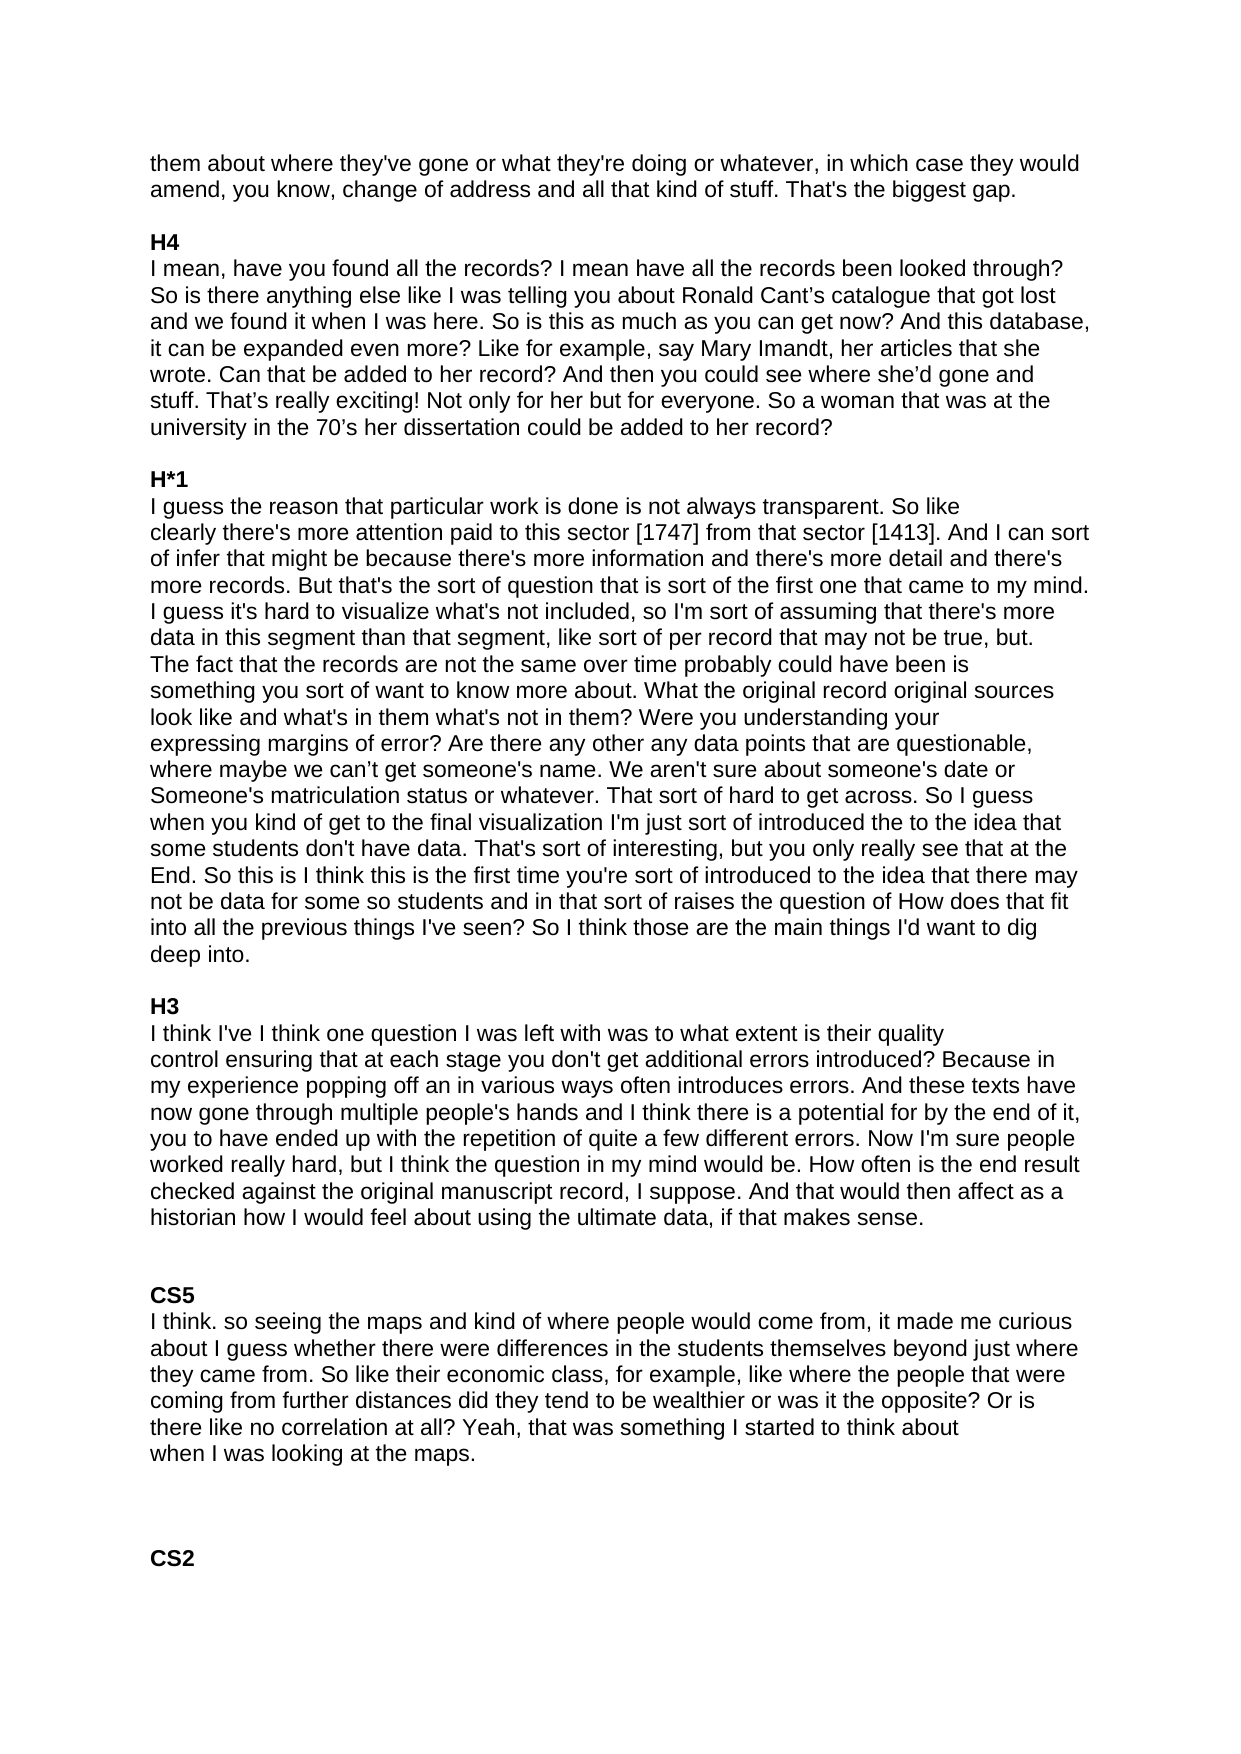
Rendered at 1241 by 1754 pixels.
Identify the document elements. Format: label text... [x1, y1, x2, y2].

text look like and what's in them what's not in them? Were you understanding your [150, 703, 1090, 730]
text control ensuring that at each stage you don't get additional errors introduced? Because in my experience popping off an in various ways often introduces errors. And these texts have now gone through multiple people's hands and I think there is a potential for by the end of it, you to have ended up with the repetition of quite a few different errors. Now I'm sure people worked really hard, but I think the question in my mind would be. How often is the end result checked against the original manuscript record, I suppose. And that would then affect as a [150, 1046, 1090, 1204]
text I think I've I think one question I was left with was to what extent is their quality [150, 1020, 1090, 1046]
text H3 [150, 993, 1090, 1020]
text I think. so seeing the maps and kind of where people would come from, it made me curious about I guess whether there were differences in the students themselves beyond just where they came from. So like their economic class, for example, like where the people that were coming from further distances did they tend to be wealthier or was it the opposite? Or is there like no correlation at all? Yeah, that was something I started to think about [150, 1308, 1090, 1440]
text I guess the reason that particular work is done is not always transparent. So like [150, 493, 1090, 519]
text something you sort of want to know more about. What the original record original sources [150, 677, 1090, 703]
text H4 [150, 229, 1090, 255]
text expressing margins of error? Are there any other any data points that are questionable, where maybe we can’t get someone's name. We aren't sure about someone's date or [150, 730, 1090, 782]
text CS2 [150, 1545, 1090, 1572]
text End. So this is I think this is the first time you're sort of introduced to the idea that there may not be data for some so students and in that sort of raises the question of How does that fit into all the previous things I've seen? So I think those are the main things I'd want to dig deep into. [150, 862, 1090, 967]
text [150, 150, 1090, 203]
text when I was looking at the maps. [150, 1440, 1090, 1466]
text The fact that the records are not the same over time probably could have been is [150, 651, 1090, 677]
text I mean, have you found all the records? I mean have all the records been looked through? So is there anything else like I was telling you about Ronald Cant’s catalogue that got lost and we found it when I was here. So is this as much as you can get now? And this database, it can be expanded even more? Like for example, say Mary Imandt, her articles that she wrote. Can that be added to her record? And then you could see where she’d gone and stuff. That’s really exciting! Not only for her but for everyone. So a woman that was at the university in the 70’s her dissertation could be added to her record? [150, 255, 1090, 440]
text Someone's matriculation status or whatever. That sort of hard to get across. So I guess when you kind of get to the final visualization I'm just sort of introduced the to the idea that some students don't have data. That's sort of interesting, but you only really see that at the [150, 782, 1090, 862]
text H*1 [150, 466, 1090, 493]
text historian how I would feel about using the ultimate data, if that makes sense. [150, 1204, 1090, 1231]
text I guess it's hard to visualize what's not included, so I'm sort of assuming that there's more data in this segment than that segment, like sort of per record that may not be true, but. [150, 598, 1090, 651]
text clearly there's more attention paid to this sector [1747] from that sector [1413]. And I can sort of infer that might be because there's more information and there's more detail and there's more records. But that's the sort of question that is sort of the first one that came to my mind. [150, 519, 1090, 598]
text CS5 [150, 1282, 1090, 1308]
